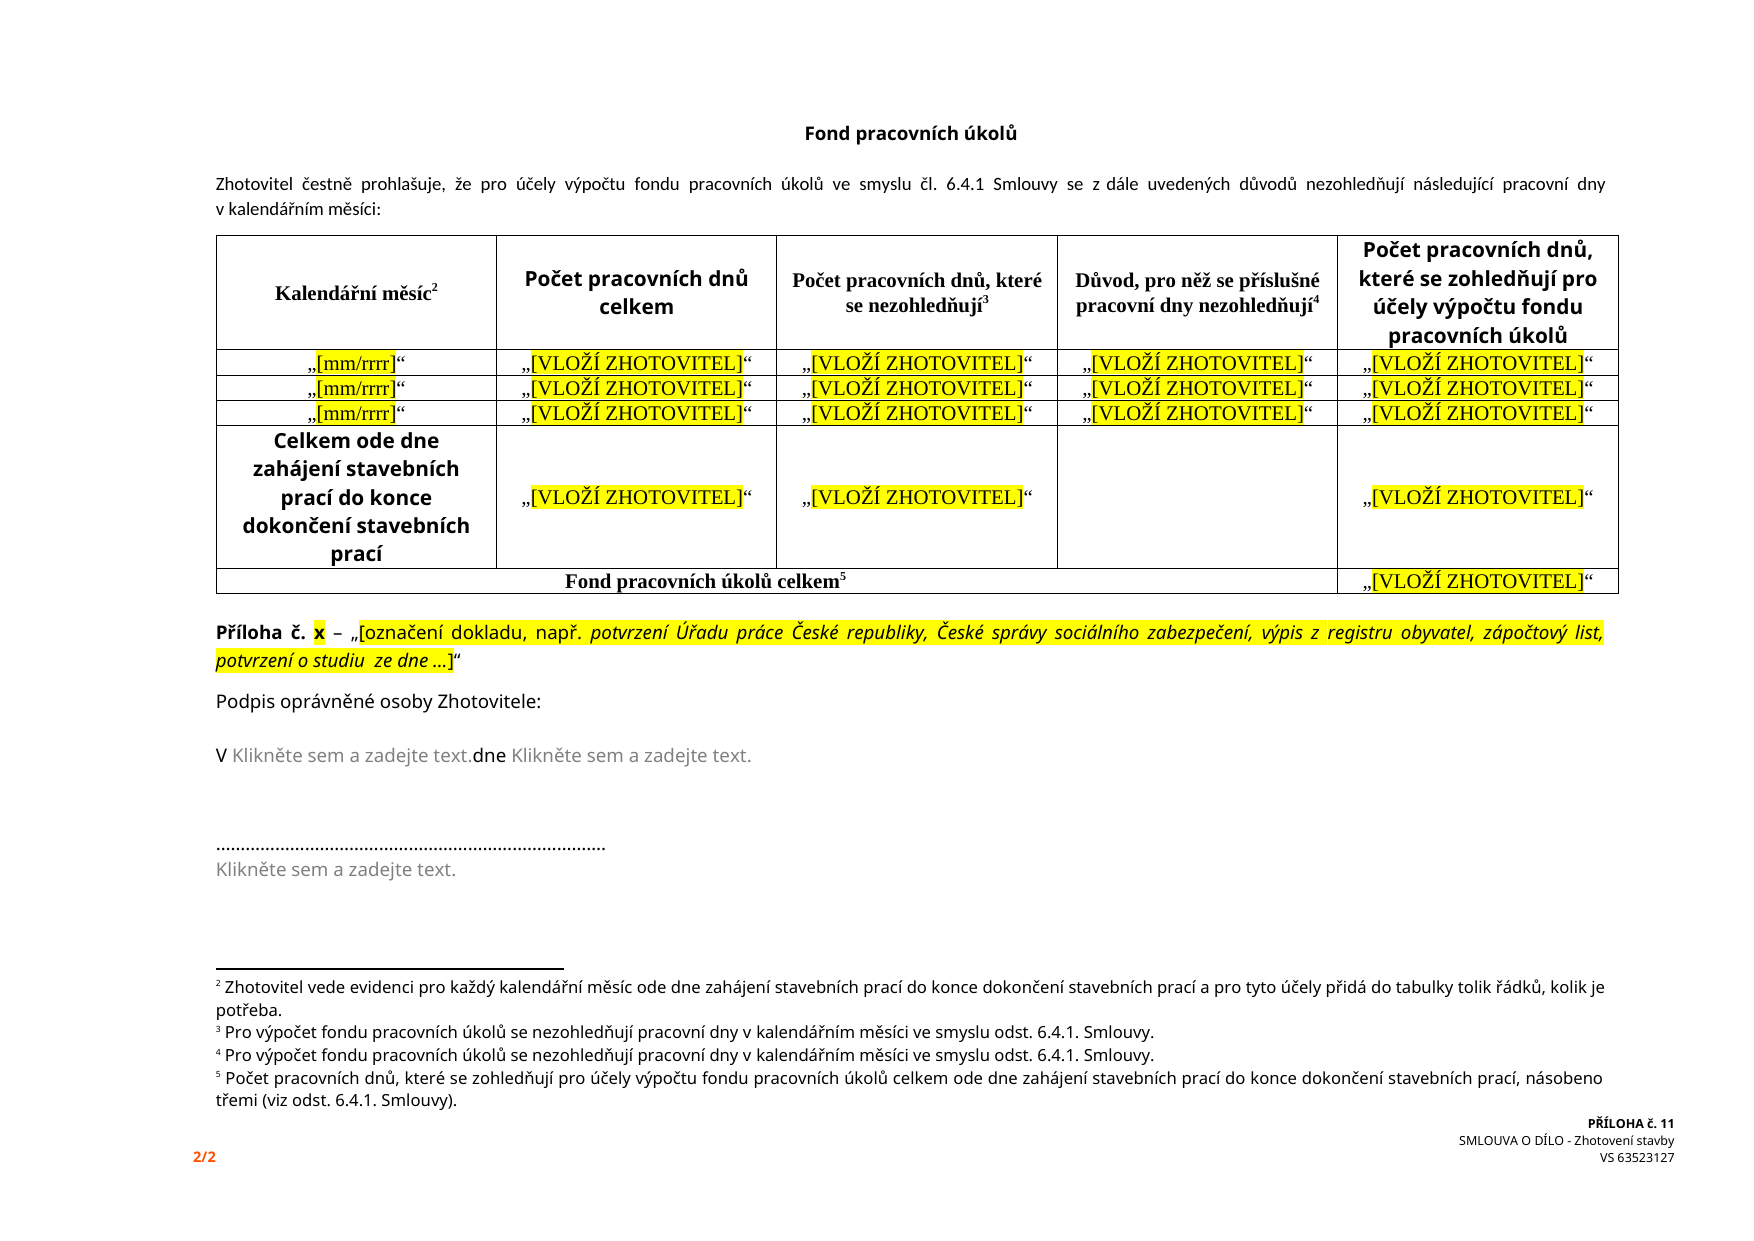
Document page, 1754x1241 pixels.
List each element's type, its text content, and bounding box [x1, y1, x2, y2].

table_cell „[mm/rrrr]“ [396, 401, 496, 425]
table_header Počet pracovních dnů, které se zohledňují pro účely výpočtu fondu pracovních úkolů [1338, 236, 1618, 349]
table_cell „[VLOŽÍ ZHOTOVITEL]“ [777, 426, 1057, 568]
text Podpis oprávněné osoby Zhotovitele: [216, 688, 1606, 714]
table_cell Celkem ode dne zahájení stavebních prací do konce dokončení stavebních prací [217, 426, 496, 568]
table_cell „[VLOŽÍ ZHOTOVITEL]“ [1338, 426, 1618, 568]
table_cell [1058, 426, 1337, 568]
table_header Kalendářní měsíc [217, 236, 496, 349]
text Příloha č. x – „[označení dokladu, např. potvrzení Úřadu práce České republiky, České správy sociálního zabezpečení, výpis z registru obyvatel, zápočtový list, potvrzení o studiu ze dne …]“ [216, 619, 1606, 673]
table_header Počet pracovních dnů celkem [497, 236, 776, 349]
table_header Počet pracovních dnů, které se nezohledňují [777, 236, 1057, 349]
table_cell „[mm/rrrr]“ [217, 350, 316, 374]
table_cell „[mm/rrrr]“ [217, 376, 316, 399]
text ……………………………………………………………………. [216, 827, 1606, 856]
table_cell „[VLOŽÍ ZHOTOVITEL]“ [497, 426, 776, 568]
text V dne [216, 739, 1606, 768]
table_cell „[mm/rrrr]“ [396, 376, 496, 399]
table_cell „[mm/rrrr]“ [217, 401, 316, 425]
text Fond pracovních úkolů [216, 121, 1606, 146]
table_cell „[mm/rrrr]“ [396, 350, 496, 374]
table_header Důvod, pro něž se příslušné pracovní dny nezohledňují [1058, 236, 1337, 349]
table_cell Fond pracovních úkolů celkem [217, 569, 1337, 593]
text Zhotovitel čestně prohlašuje, že pro účely výpočtu fondu pracovních úkolů ve smyslu čl. 6.4.1 Smlouvy se z dále uvedených důvodů nezohledňují následující pracovní dny v kalendářním měsíci: [216, 172, 1606, 220]
